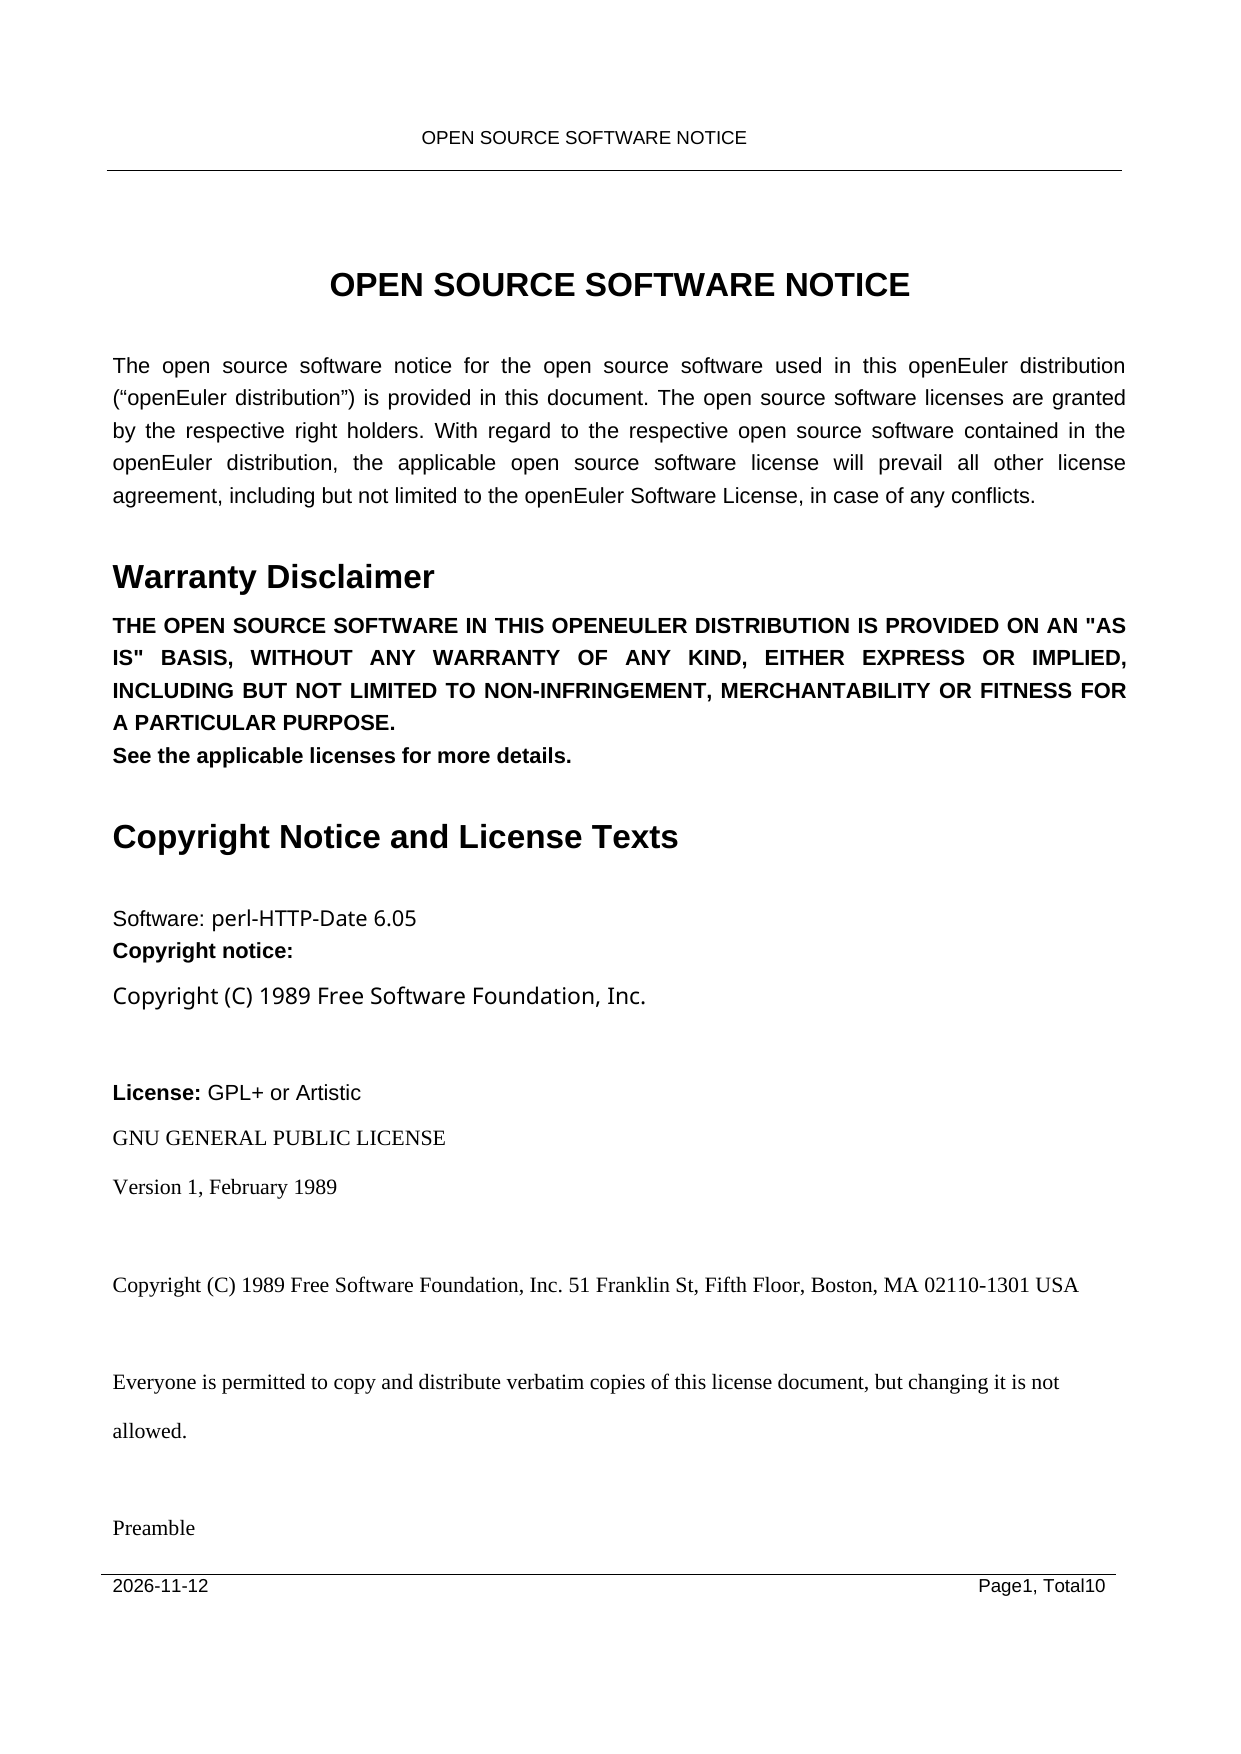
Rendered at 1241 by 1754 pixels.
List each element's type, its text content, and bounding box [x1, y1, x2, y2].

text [112, 1122, 1128, 1544]
text Warranty Disclaimer [112, 544, 1128, 609]
text Copyright (C) 1989 Free Software Foundation, Inc. [112, 979, 1128, 1060]
text Copyright notice: [112, 934, 1128, 966]
text THE OPEN SOURCE SOFTWARE IN THIS OPENEULER DISTRIBUTION IS PROVIDED ON AN "AS IS" BASIS, WITHOUT ANY WARRANTY OF ANY KIND, EITHER EXPRESS OR IMPLIED, INCLUDING BUT NOT LIMITED TO NON-INFRINGEMENT, MERCHANTABILITY OR FITNESS FOR A PARTICULAR PURPOSE. See the applicable licenses for more details. [112, 609, 1128, 771]
text Copyright Notice and License Texts [112, 804, 1128, 869]
text Software: perl-HTTP-Date 6.05 [112, 901, 1128, 934]
text OPEN SOURCE SOFTWARE NOTICE [112, 251, 1128, 316]
text The open source software notice for the open source software used in this openEuler distribution (“openEuler distribution”) is provided in this document. The open source software licenses are granted by the respective right holders. With regard to the respective open source software contained in the openEuler distribution, the applicable open source software license will prevail all other license agreement, including but not limited to the openEuler Software License, in case of any conflicts. [112, 349, 1128, 511]
text License: GPL+ or Artistic [112, 1077, 1128, 1109]
